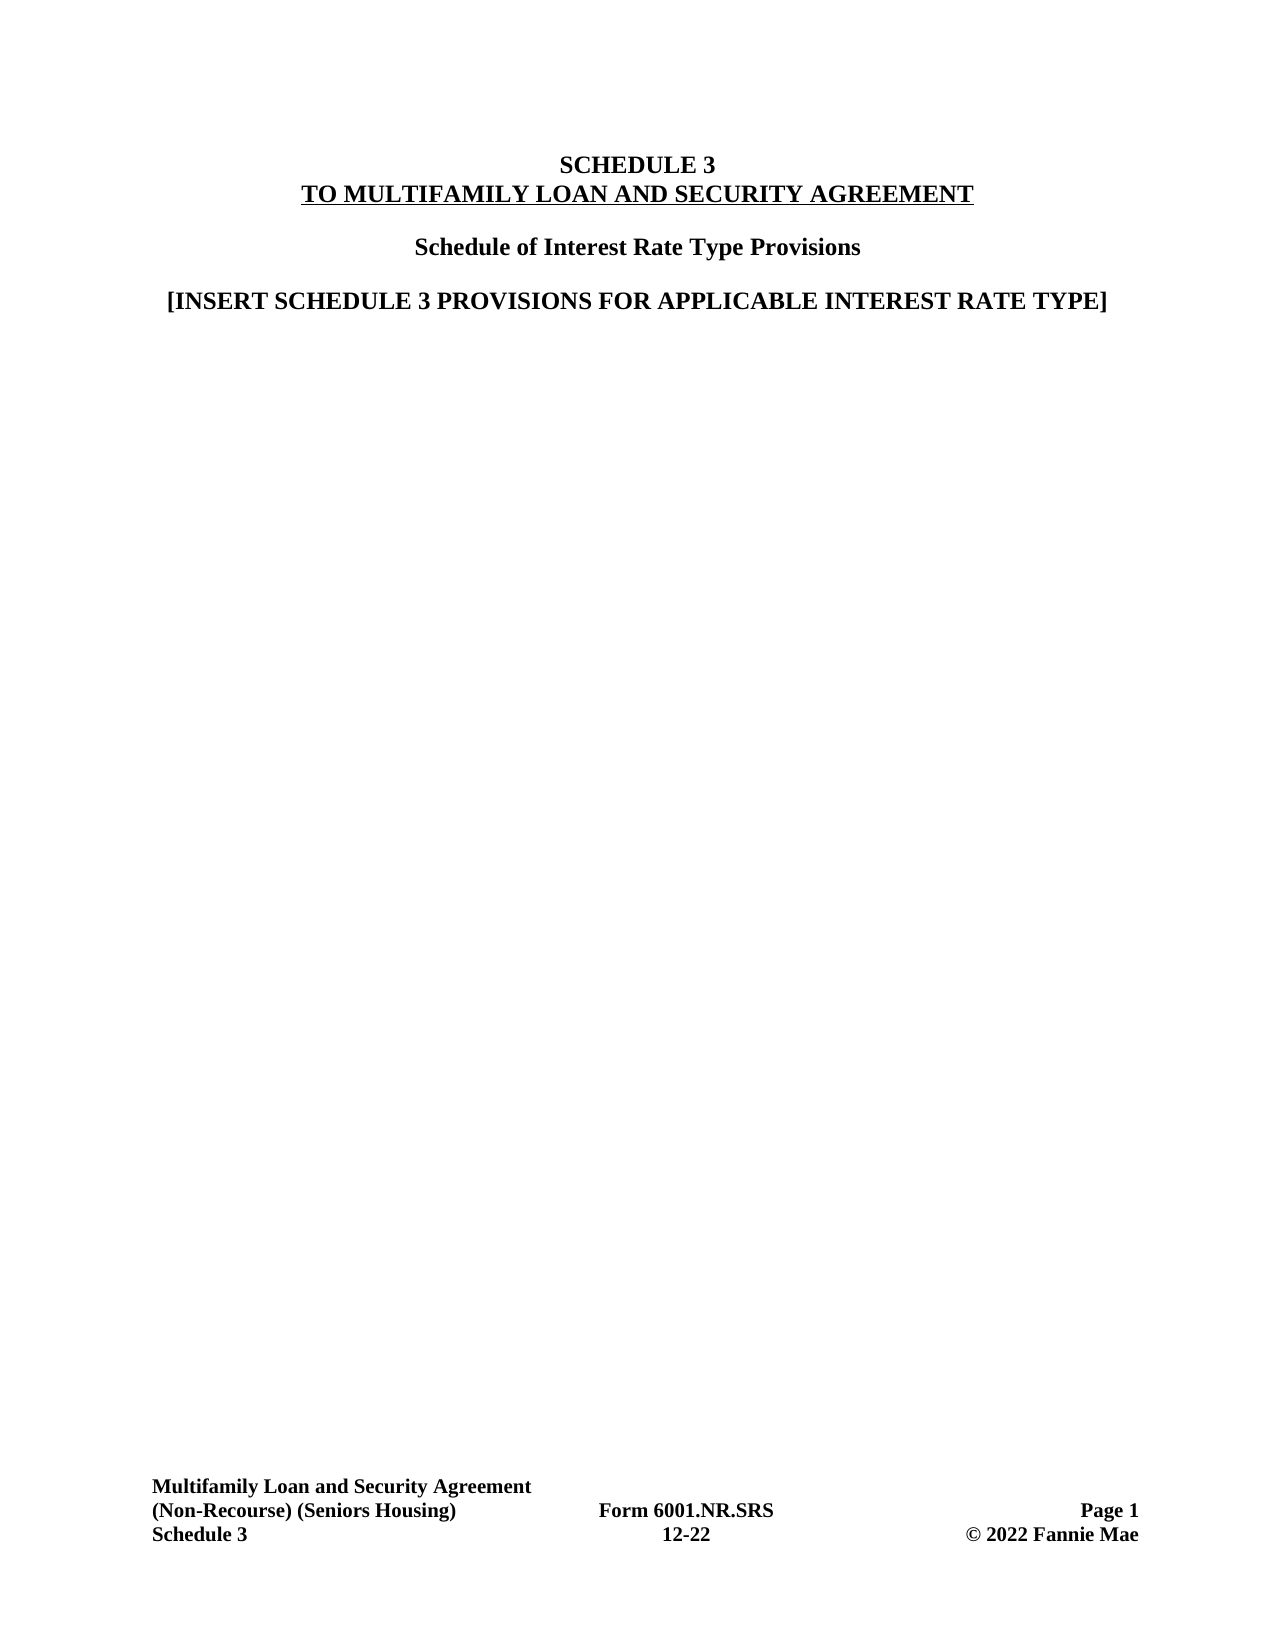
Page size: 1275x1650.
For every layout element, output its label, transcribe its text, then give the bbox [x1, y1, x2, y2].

text Schedule of Interest Rate Type Provisions [150, 232, 1125, 261]
text SCHEDULE 3 [150, 150, 1125, 179]
text [INSERT SCHEDULE 3 PROVISIONS FOR APPLICABLE INTEREST RATE TYPE] [150, 286, 1125, 315]
text TO MULTIFAMILY LOAN AND SECURITY AGREEMENT [150, 179, 1125, 207]
